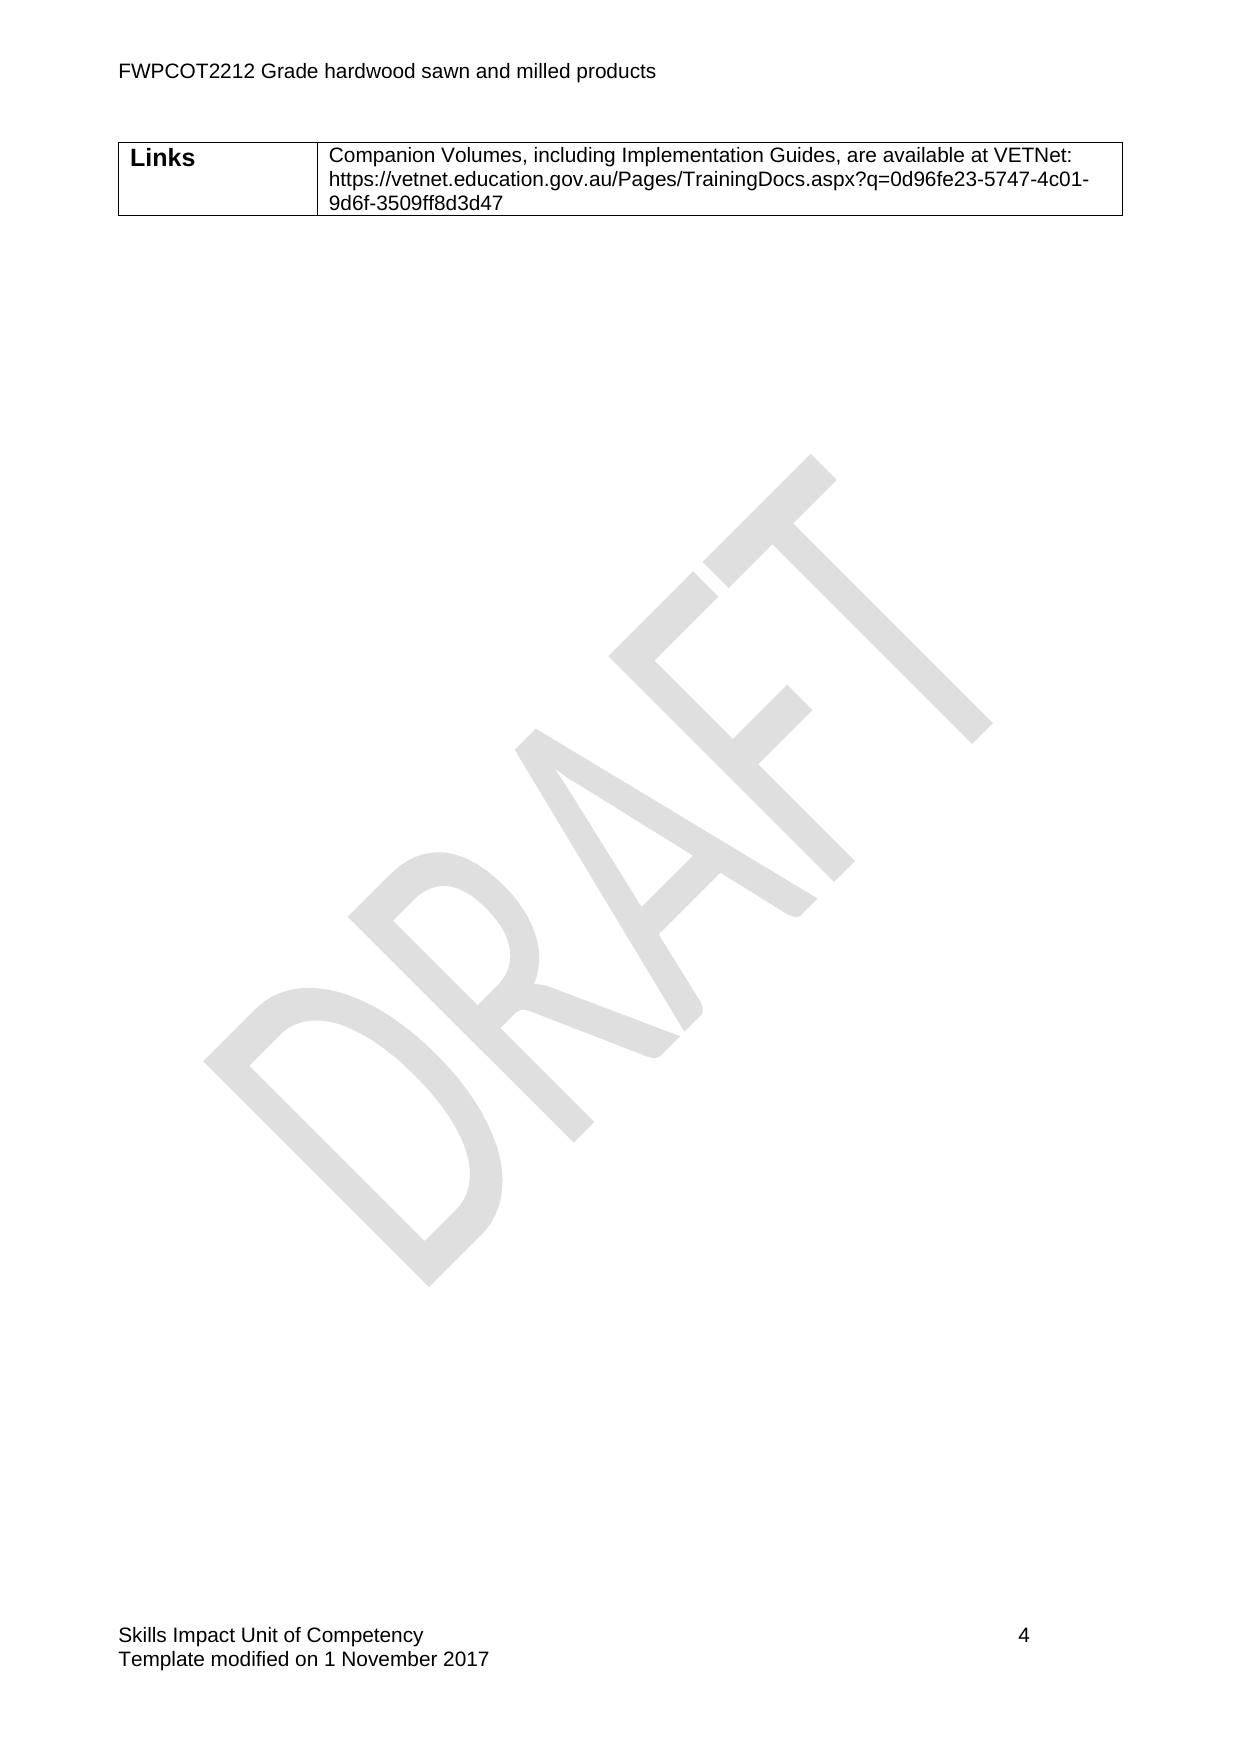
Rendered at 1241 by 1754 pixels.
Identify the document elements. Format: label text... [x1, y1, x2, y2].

table_header Links [119, 143, 317, 215]
table_header Companion Volumes, including Implementation Guides, are available at VETNet: https://vetnet.education.gov.au/Pages/TrainingDocs.aspx?q=0d96fe23-5747-4c01-9d6f-3509ff8d3d47 [318, 143, 1122, 215]
